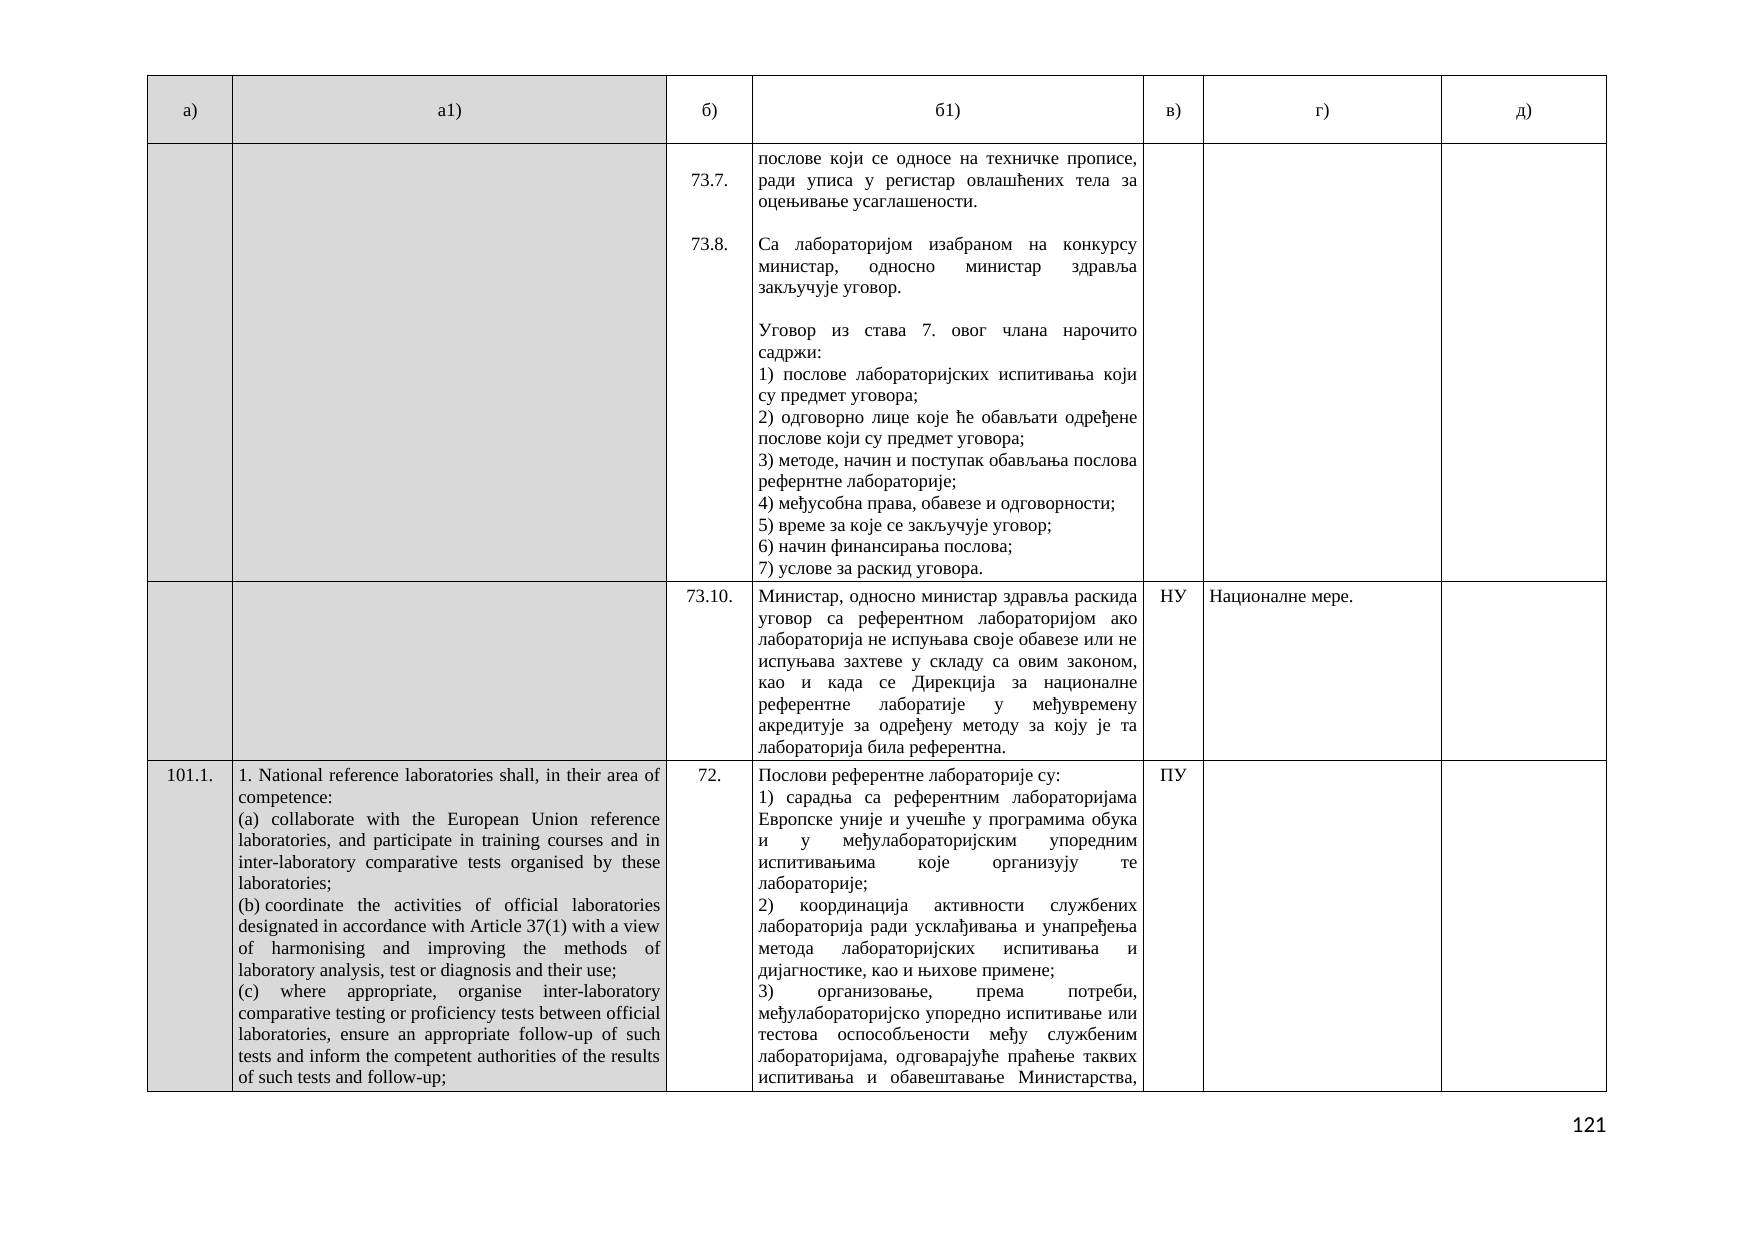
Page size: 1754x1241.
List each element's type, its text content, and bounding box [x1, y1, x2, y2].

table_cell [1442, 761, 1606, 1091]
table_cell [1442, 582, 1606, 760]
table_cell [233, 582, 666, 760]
table_header б) [667, 76, 752, 143]
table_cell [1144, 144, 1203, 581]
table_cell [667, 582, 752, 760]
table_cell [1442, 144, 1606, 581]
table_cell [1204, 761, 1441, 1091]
table_header б1) [753, 76, 1143, 143]
table_header а1) [233, 76, 666, 143]
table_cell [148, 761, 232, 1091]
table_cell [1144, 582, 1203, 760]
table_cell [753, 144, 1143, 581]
table_header в) [1144, 76, 1203, 143]
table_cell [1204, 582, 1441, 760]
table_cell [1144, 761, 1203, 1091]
table_header г) [1204, 76, 1441, 143]
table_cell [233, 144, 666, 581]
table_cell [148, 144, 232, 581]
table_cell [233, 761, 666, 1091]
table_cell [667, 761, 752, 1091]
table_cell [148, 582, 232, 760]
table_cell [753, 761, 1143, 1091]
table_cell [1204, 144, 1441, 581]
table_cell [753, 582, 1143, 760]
table_header д) [1442, 76, 1606, 143]
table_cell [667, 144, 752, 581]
table_header а) [148, 76, 232, 143]
